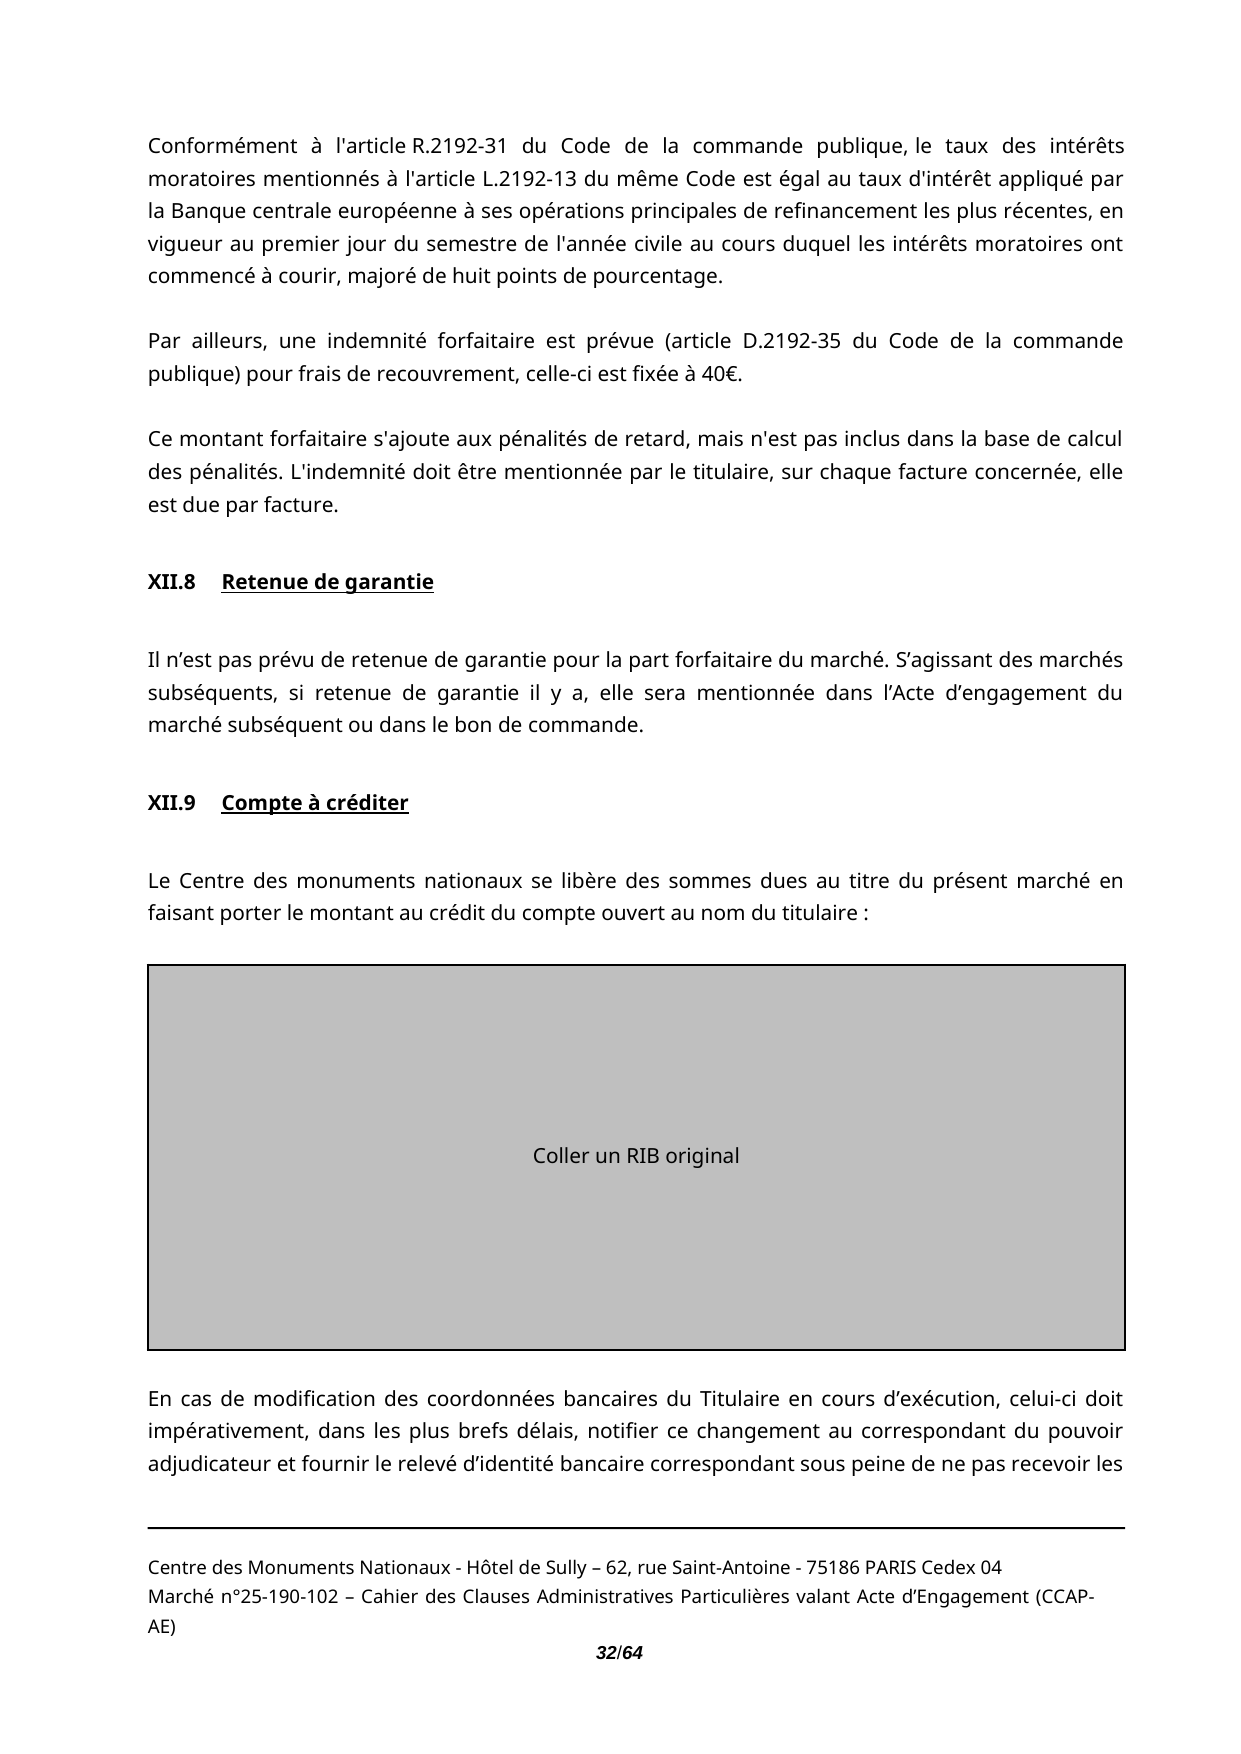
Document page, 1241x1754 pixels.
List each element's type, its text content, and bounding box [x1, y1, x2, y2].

text Le Centre des monuments nationaux se libère des sommes dues au titre du présent marché en faisant porter le montant au crédit du compte ouvert au nom du titulaire : [148, 866, 1125, 927]
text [148, 1384, 1125, 1477]
text Par ailleurs, une indemnité forfaitaire est prévue (article D.2192-35 du Code de la commande publique) pour frais de recouvrement, celle-ci est fixée à 40€. [148, 327, 1125, 388]
table_header Coller un RIB original [149, 966, 1124, 1349]
subtitle Compte à créditer [148, 788, 1125, 816]
text Ce montant forfaitaire s'ajoute aux pénalités de retard, mais n'est pas inclus dans la base de calcul des pénalités. L'indemnité doit être mentionnée par le titulaire, sur chaque facture concernée, elle est due par facture. [148, 424, 1125, 518]
subtitle Retenue de garantie [148, 567, 1125, 596]
text Conformément à l'article R.2192-31 du Code de la commande publique, le taux des intérêts moratoires mentionnés à l'article L.2192-13 du même Code est égal au taux d'intérêt appliqué par la Banque centrale européenne à ses opérations principales de refinancement les plus récentes, en vigueur au premier jour du semestre de l'année civile au cours duquel les intérêts moratoires ont commencé à courir, majoré de huit points de pourcentage. [148, 131, 1125, 290]
text Il n’est pas prévu de retenue de garantie pour la part forfaitaire du marché. S’agissant des marchés subséquents, si retenue de garantie il y a, elle sera mentionnée dans l’Acte d’engagement du marché subséquent ou dans le bon de commande. [148, 645, 1125, 739]
